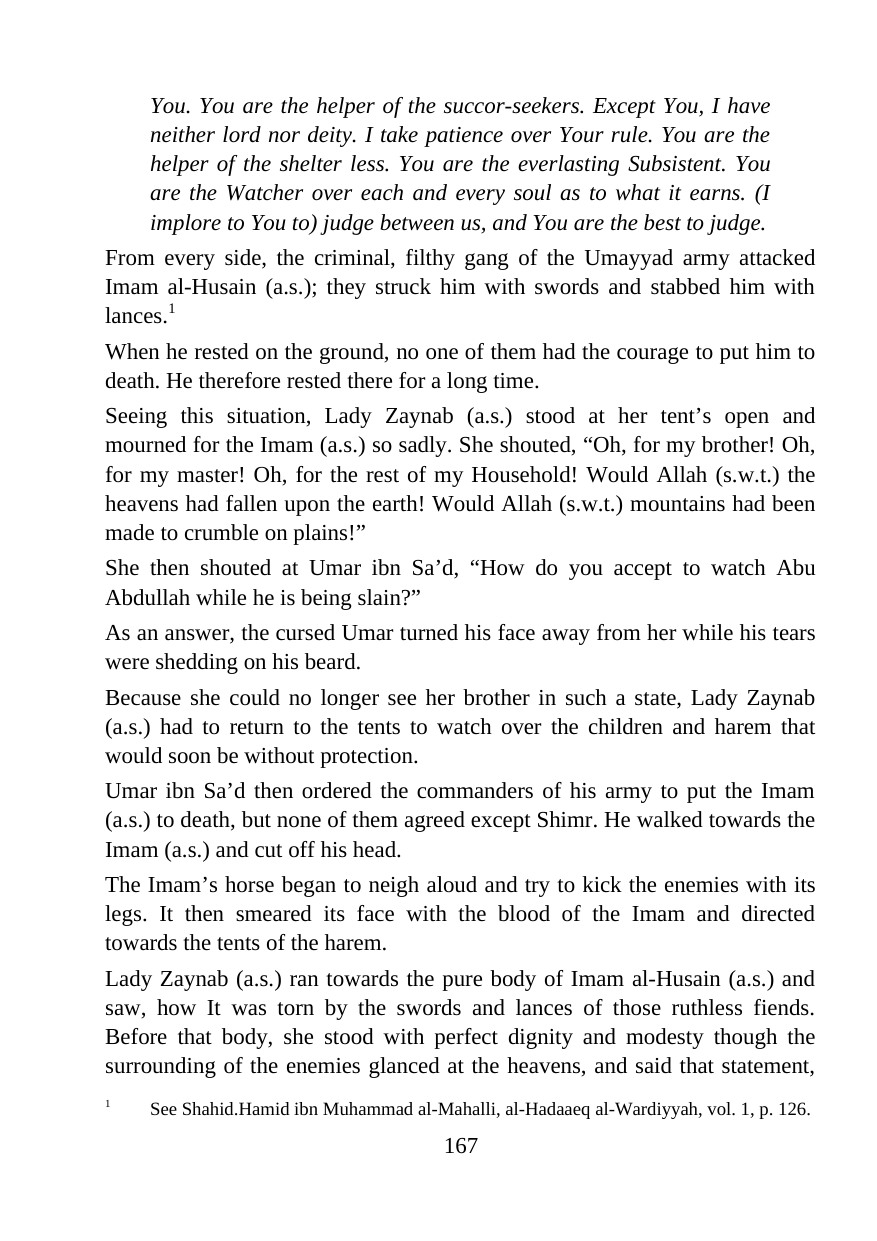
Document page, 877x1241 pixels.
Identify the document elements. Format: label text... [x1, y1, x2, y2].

text Because she could no longer see her brother in such a state, Lady Zaynab (a.s.) had to return to the tents to watch over the children and harem that would soon be without protection. [105, 682, 817, 769]
text When he rested on the ground, no one of them had the courage to put him to death. He therefore rested there for a long time. [105, 336, 817, 394]
text Umar ibn Sa’d then ordered the commanders of his army to put the Imam (a.s.) to death, but none of them agreed except Shimr. He walked towards the Imam (a.s.) and cut off his head. [105, 775, 817, 863]
text The Imam’s horse began to neigh aloud and try to kick the enemies with its legs. It then smeared its face with the blood of the Imam and directed towards the tents of the harem. [105, 869, 817, 957]
text Seeing this situation, Lady Zaynab (a.s.) stood at her tent’s open and mourned for the Imam (a.s.) so sadly. She shouted, “Oh, for my brother! Oh, for my master! Oh, for the rest of my Household! Would Allah (s.w.t.) the heavens had fallen upon the earth! Would Allah (s.w.t.) mountains had been made to crumble on plains!” [105, 400, 817, 546]
text From every side, the criminal, filthy gang of the Umayyad army attacked Imam al-Husain (a.s.); they struck him with swords and stabbed him with lances. [105, 242, 817, 329]
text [150, 90, 772, 236]
text She then shouted at Umar ibn Sa’d, “How do you accept to watch Abu Abdullah while he is being slain?” [105, 552, 817, 611]
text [105, 963, 817, 1079]
text As an answer, the cursed Umar turned his face away from her while his tears were shedding on his beard. [105, 617, 817, 675]
